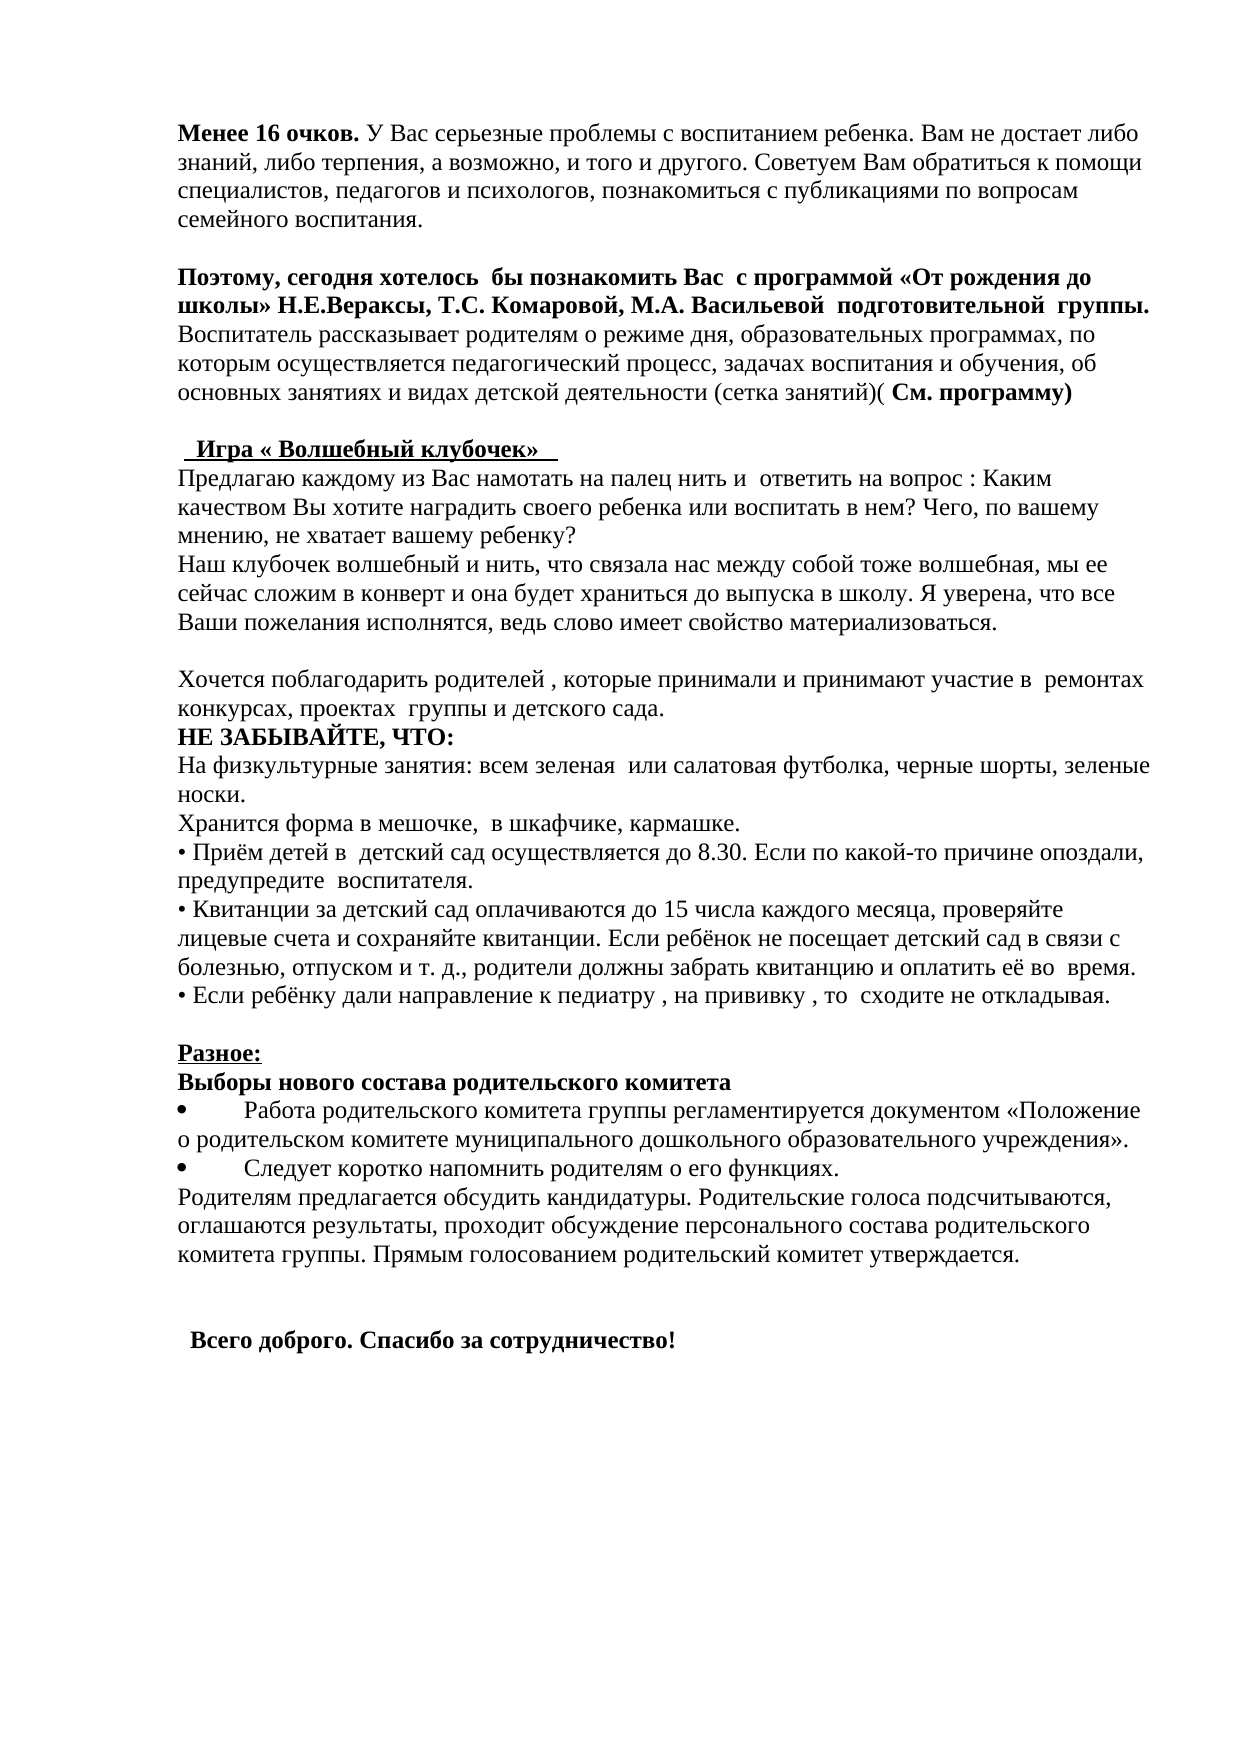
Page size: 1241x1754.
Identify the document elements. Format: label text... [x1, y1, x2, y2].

text • Приём детей в детский сад осуществляется до 8.30. Если по какой-то причине опоздали, предупредите воспитателя. [177, 837, 1152, 894]
text Менее 16 очков. У Вас серьезные проблемы с воспитанием ребенка. Вам не достает либо знаний, либо терпения, а возможно, и того и другого. Советуем Вам обратиться к помощи специалистов, педагогов и психологов, познакомиться с публикациями по вопросам семейного воспитания. [177, 118, 1152, 233]
text На физкультурные занятия: всем зеленая или салатовая футболка, черные шорты, зеленые носки. [177, 751, 1152, 808]
text • Если ребёнку дали направление к педиатру , на прививку , то сходите не откладывая. [177, 981, 1152, 1009]
text Всего доброго. Спасибо за сотрудничество! [177, 1326, 1152, 1354]
text Следует коротко напомнить родителям о его функциях. [177, 1153, 1152, 1182]
text Игра « Волшебный клубочек» [177, 434, 1152, 463]
text Родителям предлагается обсудить кандидатуры. Родительские голоса подсчитываются, оглашаются результаты, проходит обсуждение персонального состава родительского комитета группы. Прямым голосованием родительский комитет утверждается. [177, 1182, 1152, 1268]
text Поэтому, сегодня хотелось бы познакомить Вас с программой «От рождения до школы» Н.Е.Вераксы, Т.С. Комаровой, М.А. Васильевой подготовительной группы. [177, 262, 1152, 319]
text Предлагаю каждому из Вас намотать на палец нить и ответить на вопрос : Каким качеством Вы хотите наградить своего ребенка или воспитать в нем? Чего, по вашему мнению, не хватает вашему ребенку? [177, 463, 1152, 549]
text Наш клубочек волшебный и нить, что связала нас между собой тоже волшебная, мы ее сейчас сложим в конверт и она будет храниться до выпуска в школу. Я уверена, что все Ваши пожелания исполнятся, ведь слово имеет свойство материализоваться. [177, 549, 1152, 636]
text Воспитатель рассказывает родителям о режиме дня, образовательных программах, по которым осуществляется педагогический процесс, задачах воспитания и обучения, об основных занятиях и видах детской деятельности (сетка занятий)( См. программу) [177, 319, 1152, 406]
text НЕ ЗАБЫВАЙТЕ, ЧТО: [177, 722, 1152, 751]
text Выборы нового состава родительского комитета [177, 1067, 1152, 1096]
text Хранится форма в мешочке, в шкафчике, кармашке. [177, 808, 1152, 837]
text • Квитанции за детский сад оплачиваются до 15 числа каждого месяца, проверяйте лицевые счета и сохраняйте квитанции. Если ребёнок не посещает детский сад в связи с болезнью, отпуском и т. д., родители должны забрать квитанцию и оплатить её во время. [177, 894, 1152, 981]
text Разное: [177, 1038, 1152, 1067]
text Хочется поблагодарить родителей , которые принимали и принимают участие в ремонтах конкурсах, проектах группы и детского сада. [177, 664, 1152, 722]
text Работа родительского комитета группы регламентируется документом «Положение о родительском комитете муниципального дошкольного образовательного учреждения». [177, 1096, 1152, 1153]
